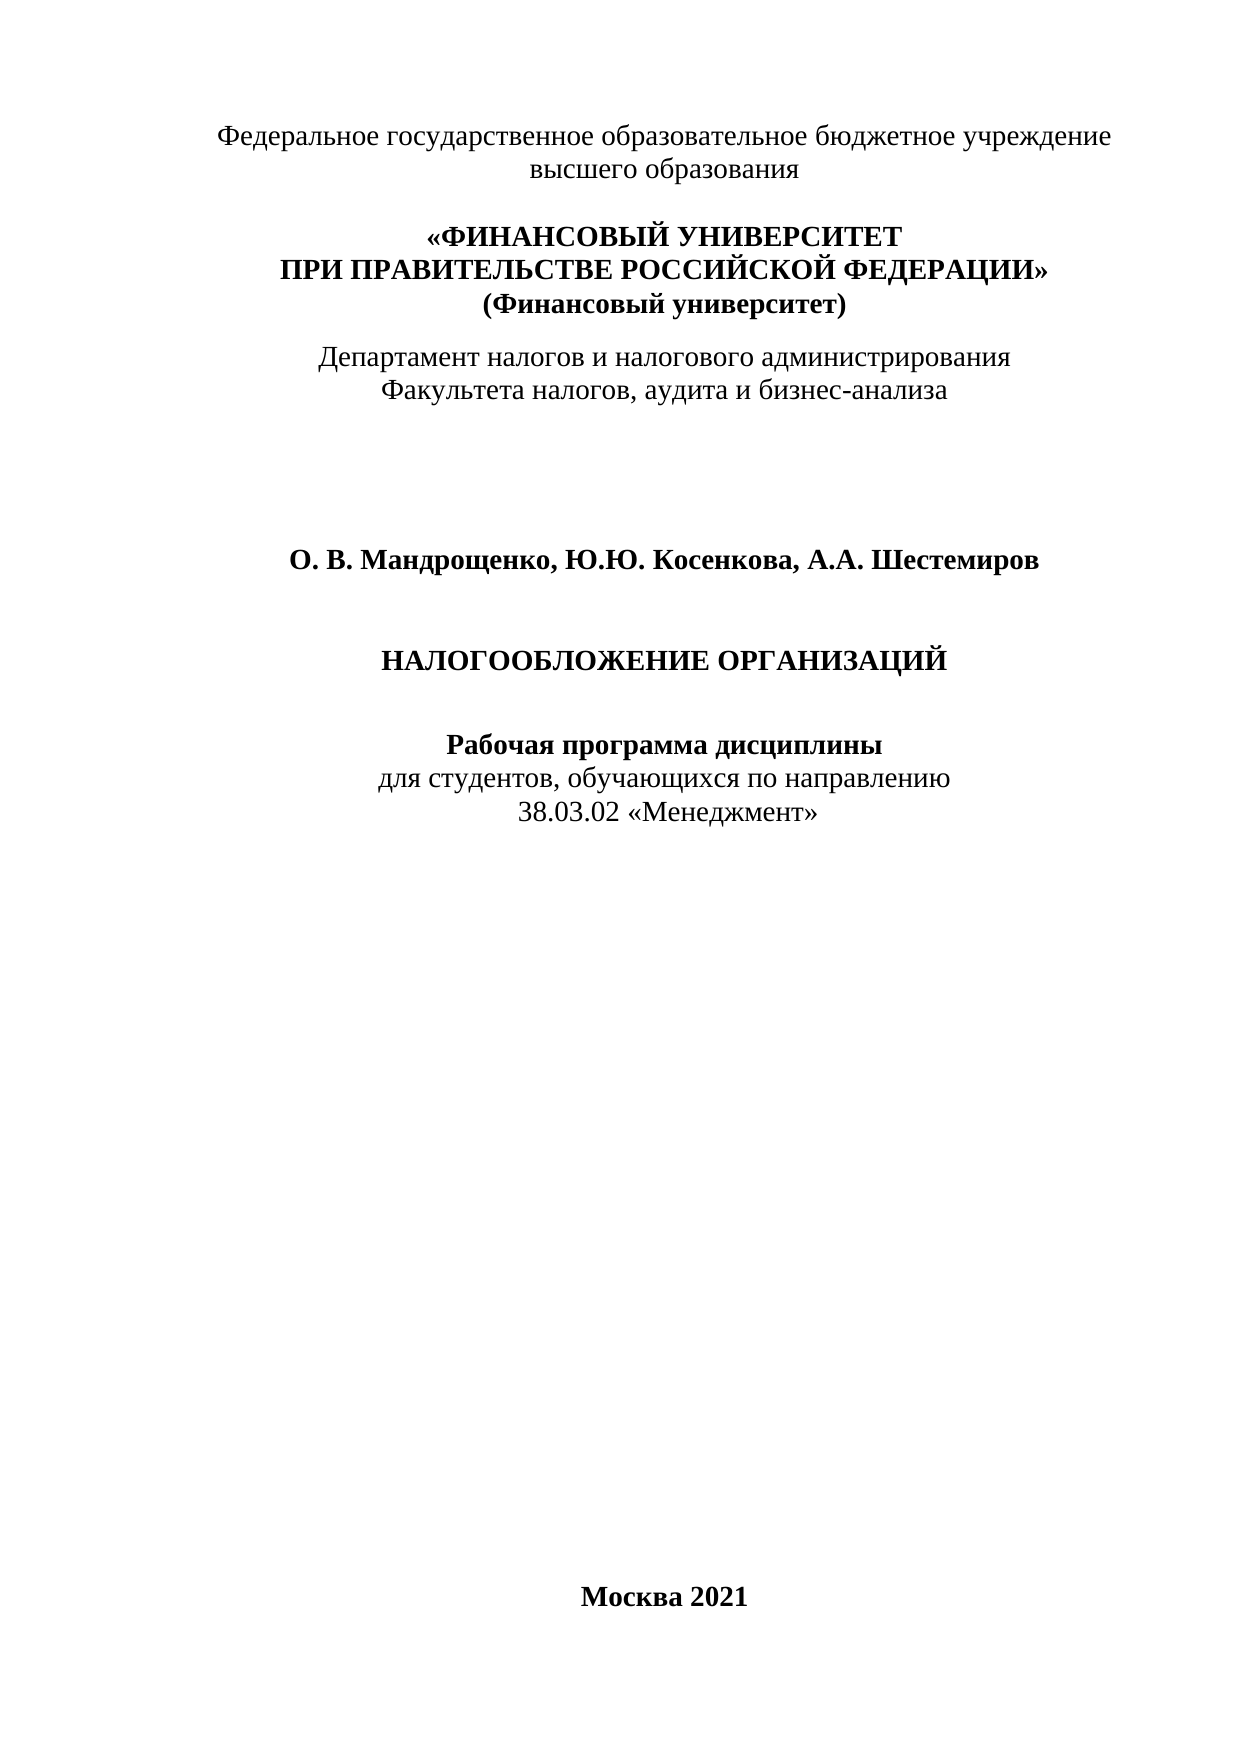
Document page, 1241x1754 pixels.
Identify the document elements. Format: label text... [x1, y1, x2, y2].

text «Финансовый университет [177, 219, 1152, 252]
text (Финансовый университет) [177, 286, 1152, 319]
text Москва 2021 [177, 1579, 1152, 1612]
text НалогООБЛОЖЕНИЕ ОРГАНИЗАЦИЙ [177, 643, 1152, 677]
text О. В. Мандрощенко, Ю.Ю. Косенкова, А.А. Шестемиров [177, 542, 1152, 576]
text при Правительстве Российской Федерации» [177, 252, 1152, 286]
text Департамент налогов и налогового администрирования [177, 339, 1152, 372]
text высшего образования [177, 152, 1152, 185]
text Рабочая программа дисциплины [177, 727, 1152, 761]
text для студентов, обучающихся по направлению [177, 761, 1152, 794]
text 38.03.02 «Менеджмент» [177, 794, 1152, 828]
text Факультета налогов, аудита и бизнес-анализа [177, 372, 1152, 406]
text Федеральное государственное образовательное бюджетное учреждение [177, 118, 1152, 152]
